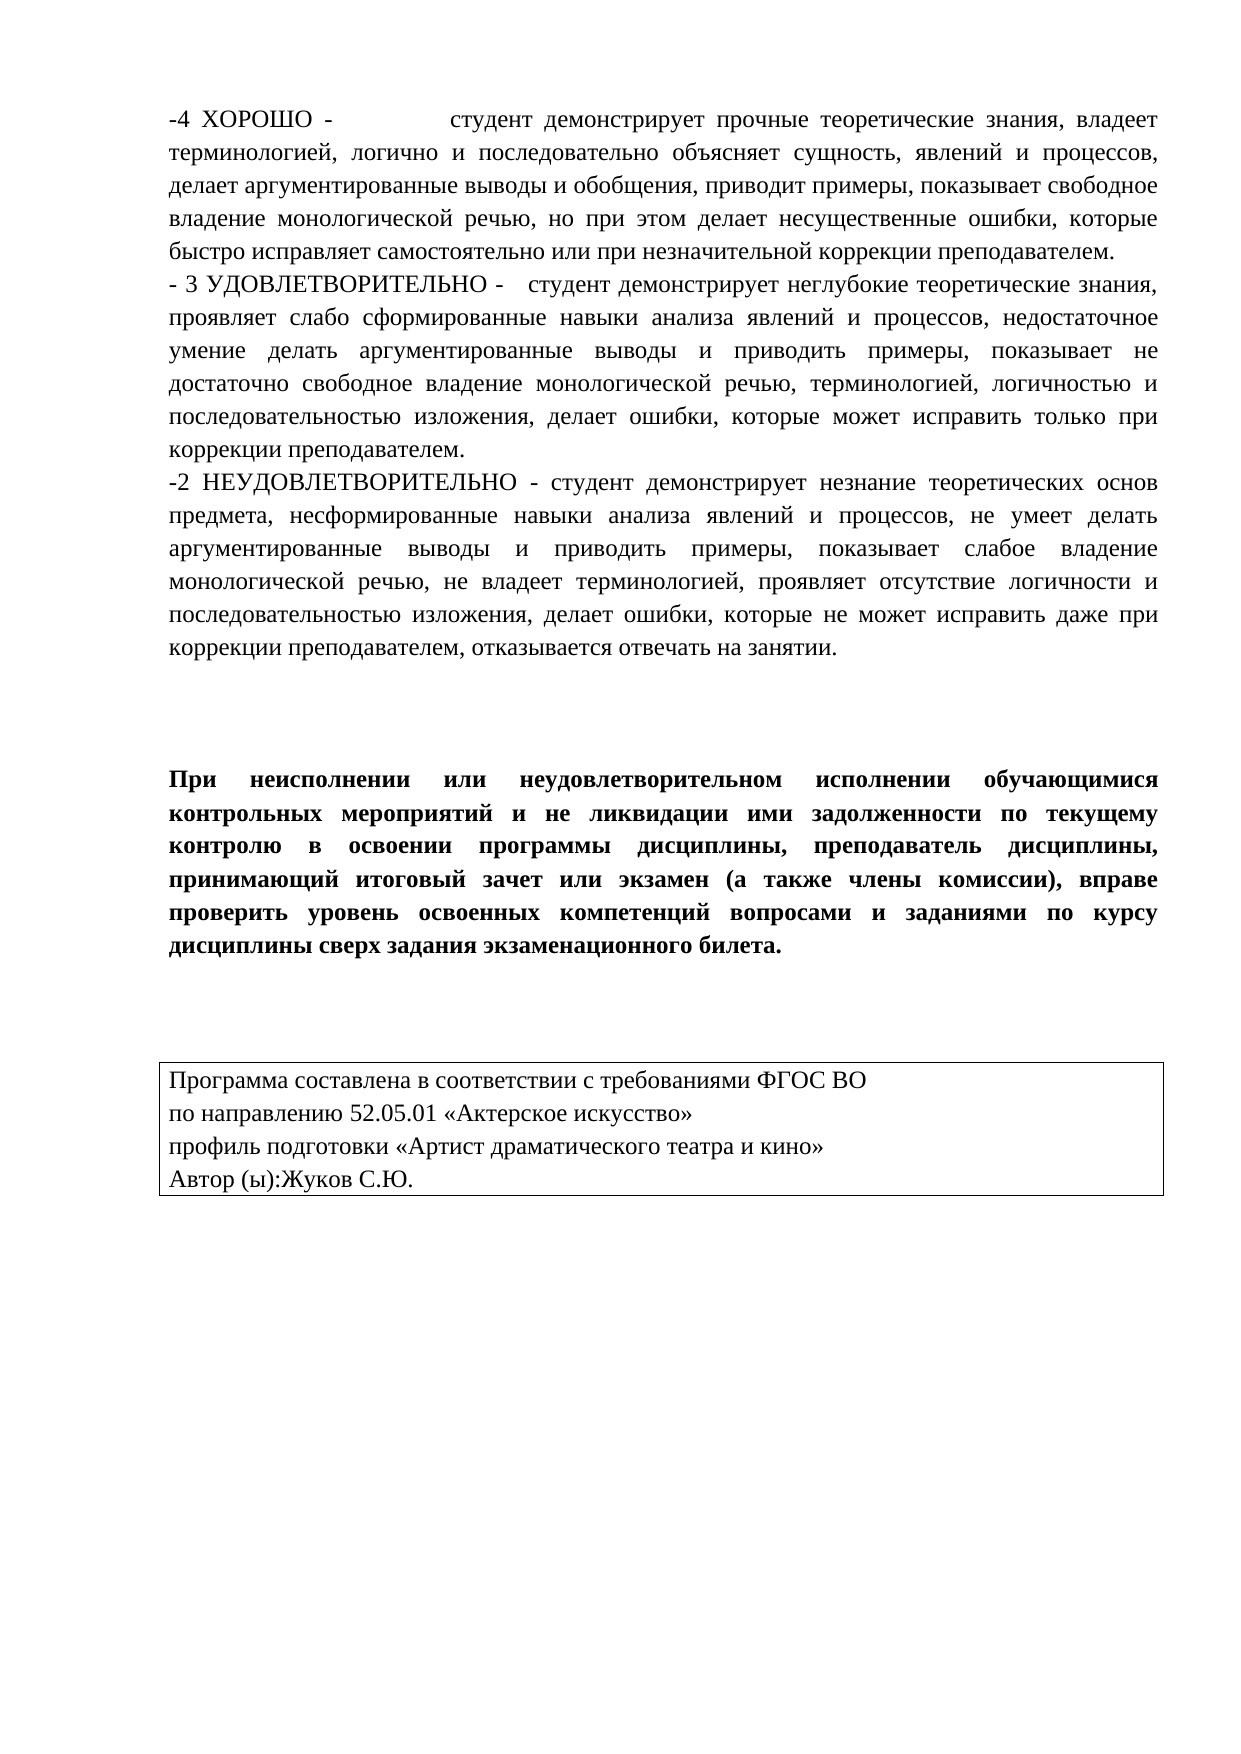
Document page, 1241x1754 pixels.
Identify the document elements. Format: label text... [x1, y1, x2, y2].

text -2 НЕУДОВЛЕТВОРИТЕЛЬНО - студент демонстрирует незнание теоретических основ предмета, несформированные навыки анализа явлений и процессов, не умеет делать аргументированные выводы и приводить примеры, показывает слабое владение монологической речью, не владеет терминологией, проявляет отсутствие логичности и последовательностью изложения, делает ошибки, которые не может исправить даже при коррекции преподавателем, отказывается отвечать на занятии. [169, 467, 1159, 661]
text профиль подготовки «Артист драматического театра и кино» [160, 1128, 1163, 1160]
text Программа составлена в соответствии с требованиями ФГОС ВО [160, 1063, 1163, 1094]
text При неисполнении или неудовлетворительном исполнении обучающимися контрольных мероприятий и не ликвидации ими задолженности по текущему контролю в освоении программы дисциплины, преподаватель дисциплины, принимающий итоговый зачет или экзамен (а также члены комиссии), вправе проверить уровень освоенных компетенций вопросами и заданиями по курсу дисциплины сверх задания экзаменационного билета. [169, 764, 1159, 958]
text Автор (ы):Жуков С.Ю. [160, 1161, 1163, 1195]
text -4 ХОРОШО - студент демонстрирует прочные теоретические знания, владеет терминологией, логично и последовательно объясняет сущность, явлений и процессов, делает аргументированные выводы и обобщения, приводит примеры, показывает свободное владение монологической речью, но при этом делает несущественные ошибки, которые быстро исправляет самостоятельно или при незначительной коррекции преподавателем. [169, 104, 1159, 265]
text - 3 УДОВЛЕТВОРИТЕЛЬНО - студент демонстрирует неглубокие теоретические знания, проявляет слабо сформированные навыки анализа явлений и процессов, недостаточное умение делать аргументированные выводы и приводить примеры, показывает не достаточно свободное владение монологической речью, терминологией, логичностью и последовательностью изложения, делает ошибки, которые может исправить только при коррекции преподавателем. [169, 269, 1159, 463]
text по направлению 52.05.01 «Актерское искусство» [160, 1095, 1163, 1127]
